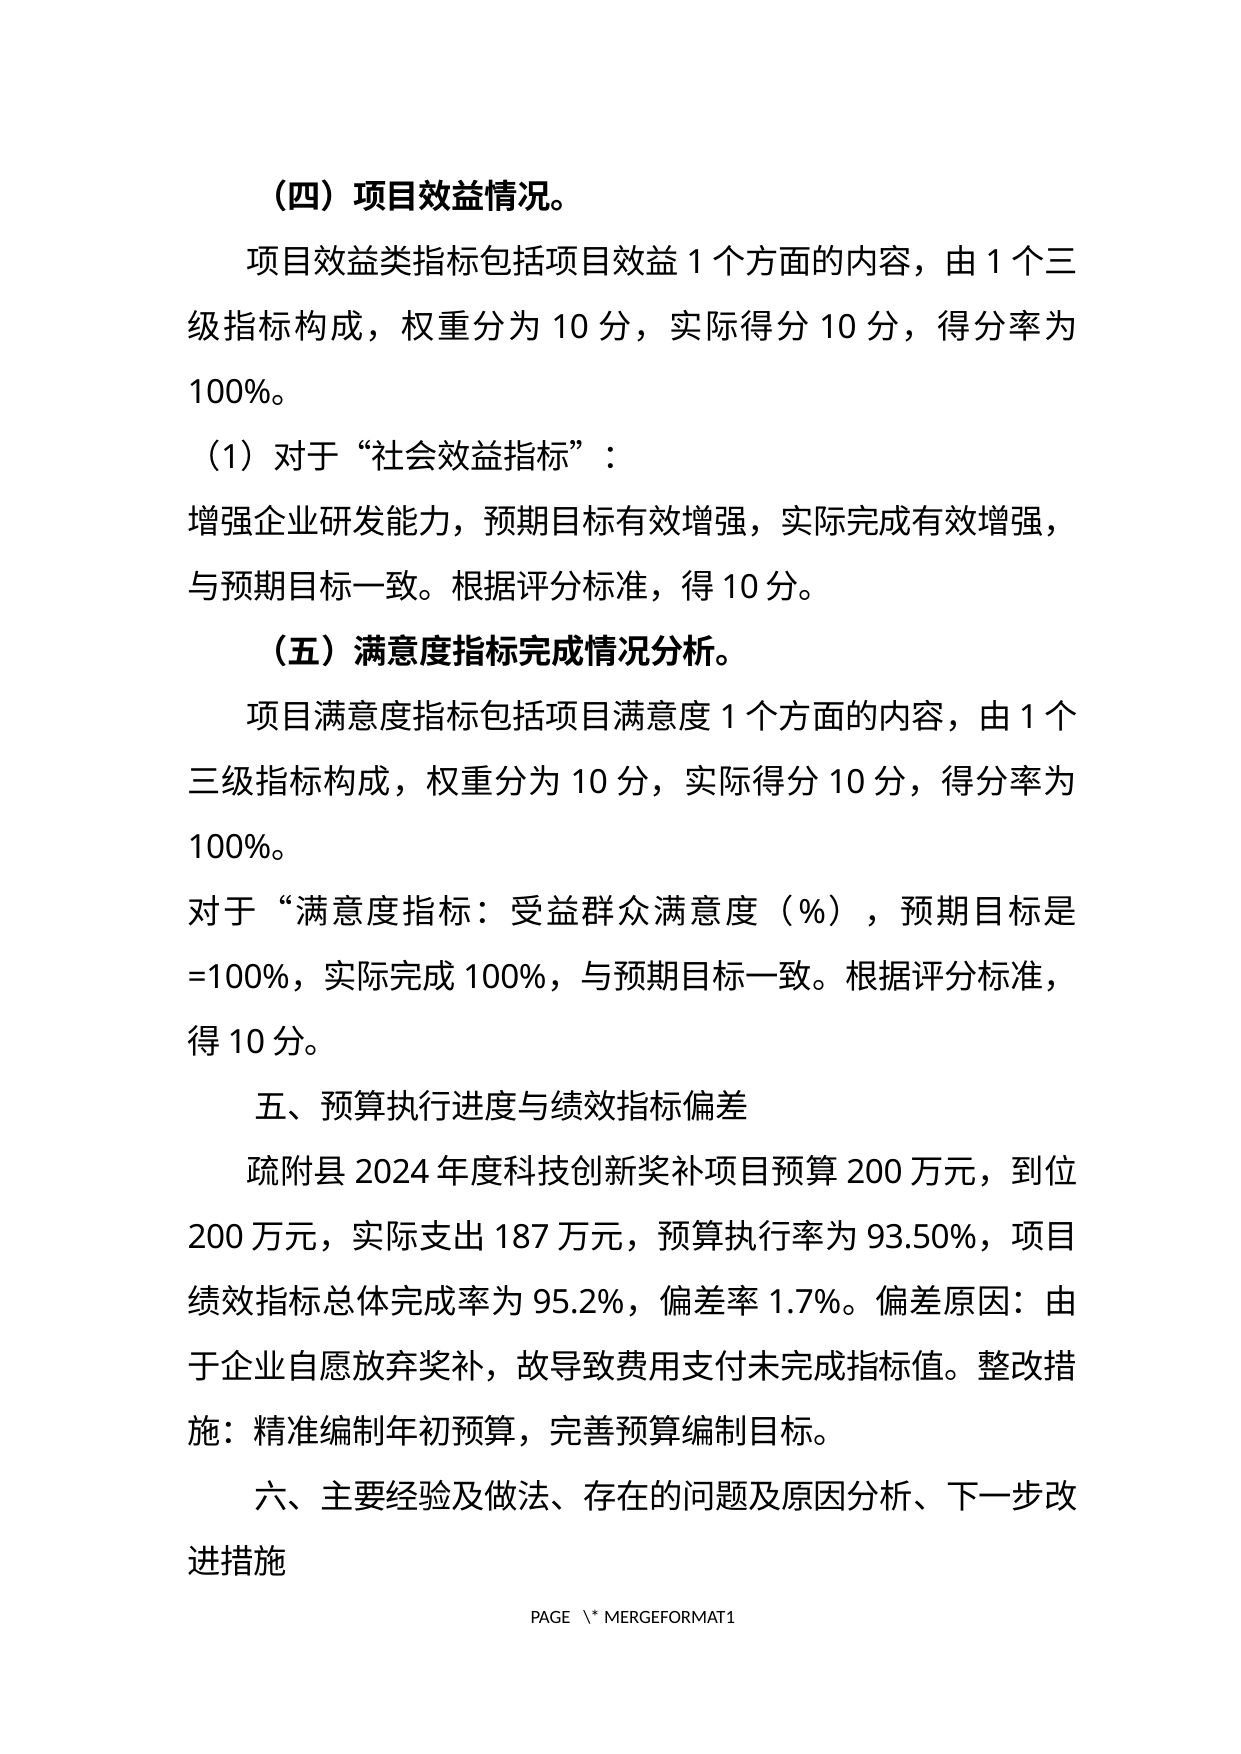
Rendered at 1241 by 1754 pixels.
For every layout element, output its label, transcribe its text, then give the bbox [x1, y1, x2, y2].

text （五）满意度指标完成情况分析。 [187, 617, 1078, 682]
text 疏附县2024年度科技创新奖补项目预算200万元，到位200万元，实际支出187万元，预算执行率为93.50%，项目绩效指标总体完成率为95.2%，偏差率1.7%。偏差原因：由于企业自愿放弃奖补，故导致费用支付未完成指标值。整改措施：精准编制年初预算，完善预算编制目标。 [187, 1137, 1078, 1462]
text 五、预算执行进度与绩效指标偏差 [187, 1072, 1078, 1137]
text 六、主要经验及做法、存在的问题及原因分析、下一步改进措施 [187, 1462, 1078, 1592]
text 项目满意度指标包括项目满意度1个方面的内容，由1个三级指标构成，权重分为10分，实际得分10分，得分率为100%。 对于“满意度指标：受益群众满意度（%），预期目标是=100%，实际完成100%，与预期目标一致。根据评分标准，得10分。 [187, 682, 1078, 1072]
text （四）项目效益情况。 [187, 162, 1078, 227]
text 项目效益类指标包括项目效益1个方面的内容，由1个三级指标构成，权重分为10分，实际得分10分，得分率为100%。 （1）对于“社会效益指标”： 增强企业研发能力，预期目标有效增强，实际完成有效增强，与预期目标一致。根据评分标准，得10分。 [187, 227, 1078, 617]
